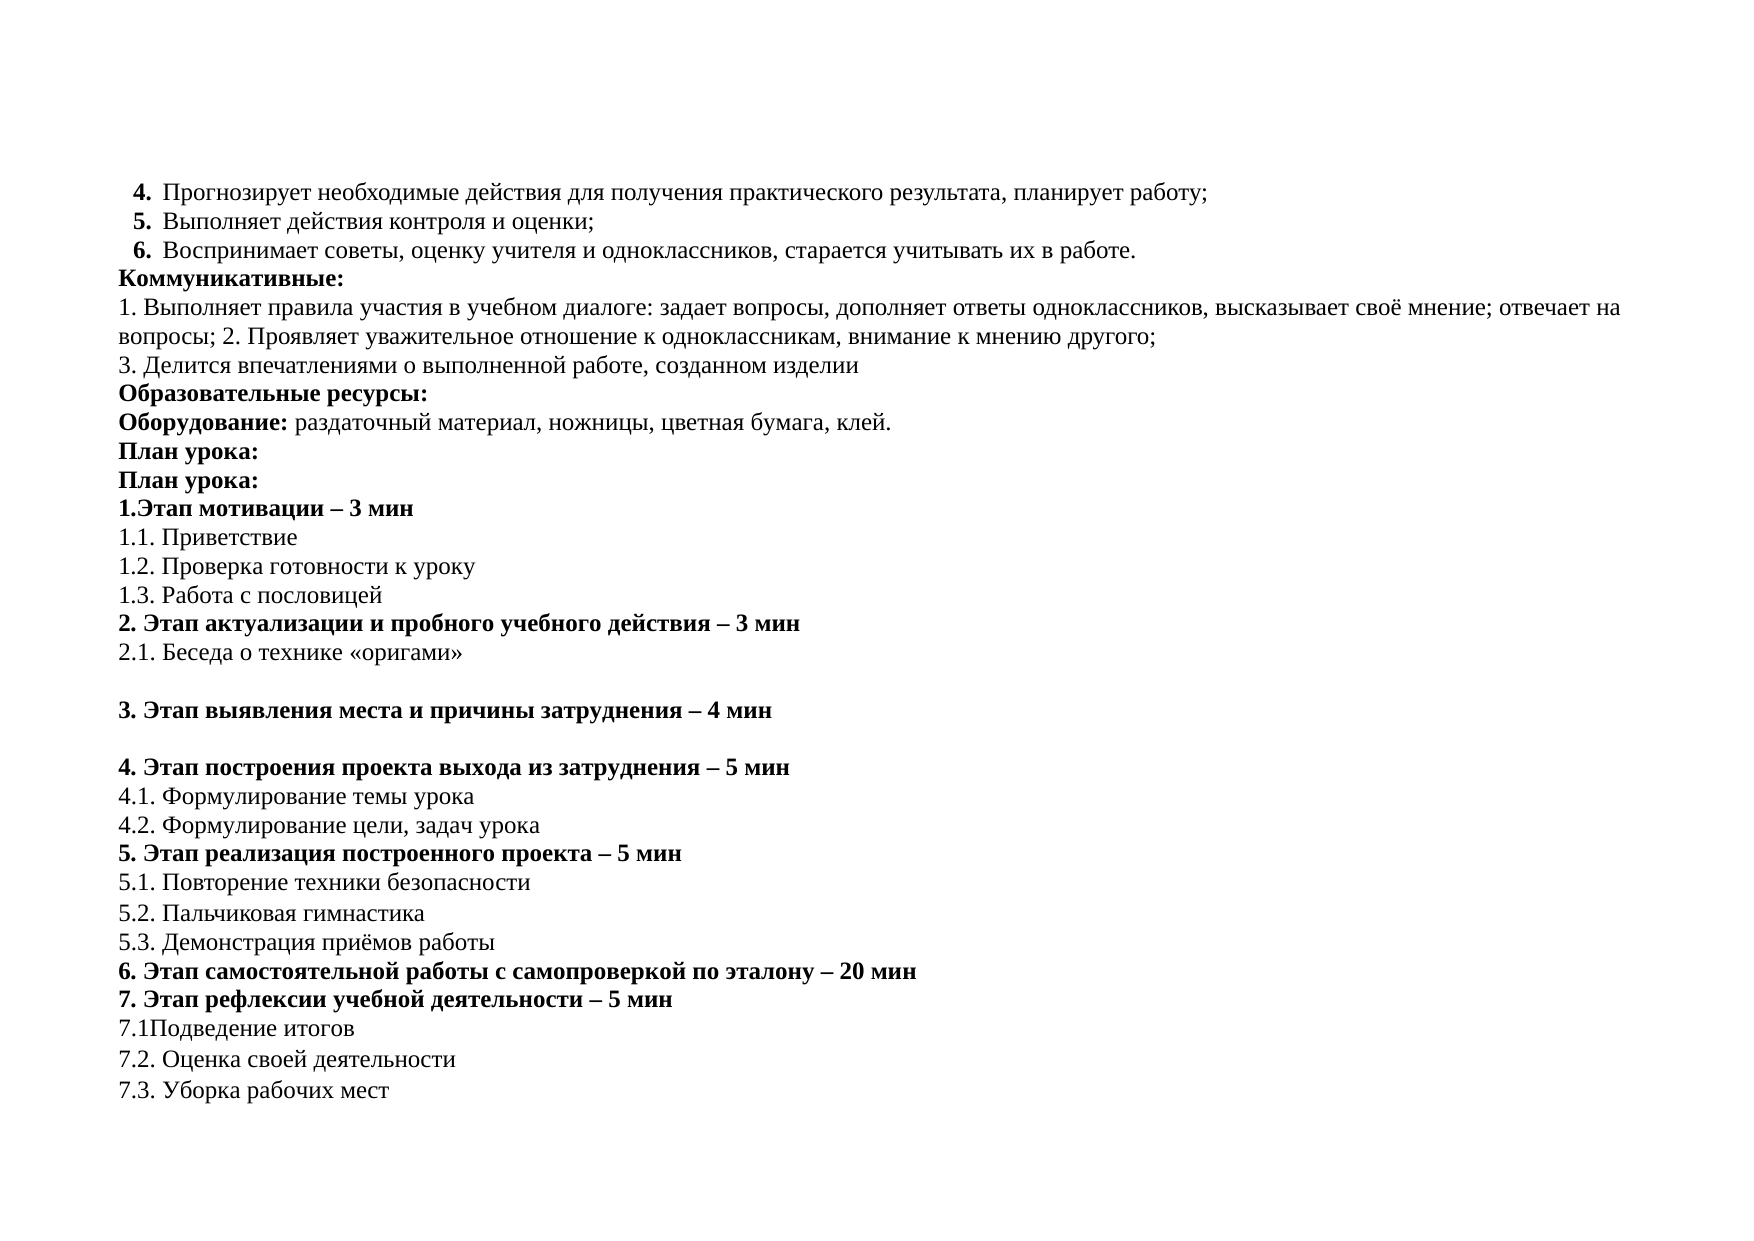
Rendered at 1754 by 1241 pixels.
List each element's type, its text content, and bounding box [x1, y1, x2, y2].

text Оборудование: раздаточный материал, ножницы, цветная бумага, клей. [118, 407, 1636, 436]
text 4.1. Формулирование темы урока [118, 781, 1636, 810]
list Коммуникативные: [118, 263, 1636, 292]
text 7.1Подведение итогов [118, 1013, 1636, 1042]
text 4. Этап построения проекта выхода из затруднения – 5 мин [118, 752, 1636, 781]
text 1.Этап мотивации – 3 мин [118, 493, 1636, 522]
text План урока: [118, 436, 1636, 465]
text 1.2. Проверка готовности к уроку [118, 551, 1636, 580]
text 2.1. Беседа о технике «оригами» [118, 637, 1636, 666]
list Прогнозирует необходимые действия для получения практического результата, планирует работу; [133, 177, 1636, 206]
text 5. Этап реализация построенного проекта – 5 мин [118, 838, 1636, 867]
text 5.2. Пальчиковая гимнастика [118, 898, 1636, 927]
text 3. Этап выявления места и причины затруднения – 4 мин [118, 695, 1636, 723]
text План урока: [118, 465, 1636, 493]
text 6. Этап самостоятельной работы с самопроверкой по эталону – 20 мин [118, 956, 1636, 984]
text 3. Делится впечатлениями о выполненной работе, созданном изделии [118, 350, 1636, 378]
text 5.3. Демонстрация приёмов работы [118, 927, 1636, 956]
text 2. Этап актуализации и пробного учебного действия – 3 мин [118, 608, 1636, 637]
list Воспринимает советы, оценку учителя и одноклассников, старается учитывать их в работе. [133, 235, 1636, 263]
text 7.2. Оценка своей деятельности [118, 1044, 1636, 1073]
text 7.3. Уборка рабочих мест [118, 1075, 1636, 1104]
list Выполняет действия контроля и оценки; [133, 206, 1636, 235]
text 4.2. Формулирование цели, задач урока [118, 810, 1636, 838]
text 5.1. Повторение техники безопасности [118, 867, 1636, 896]
text Образовательные ресурсы: [118, 378, 1636, 407]
text 7. Этап рефлексии учебной деятельности – 5 мин [118, 984, 1636, 1013]
text 1.1. Приветствие [118, 522, 1636, 551]
text 1. Выполняет правила участия в учебном диалоге: задает вопросы, дополняет ответы одноклассников, высказывает своё мнение; отвечает на вопросы; 2. Проявляет уважительное отношение к одноклассникам, внимание к мнению другого; [118, 292, 1636, 350]
text 1.3. Работа с пословицей [118, 580, 1636, 608]
